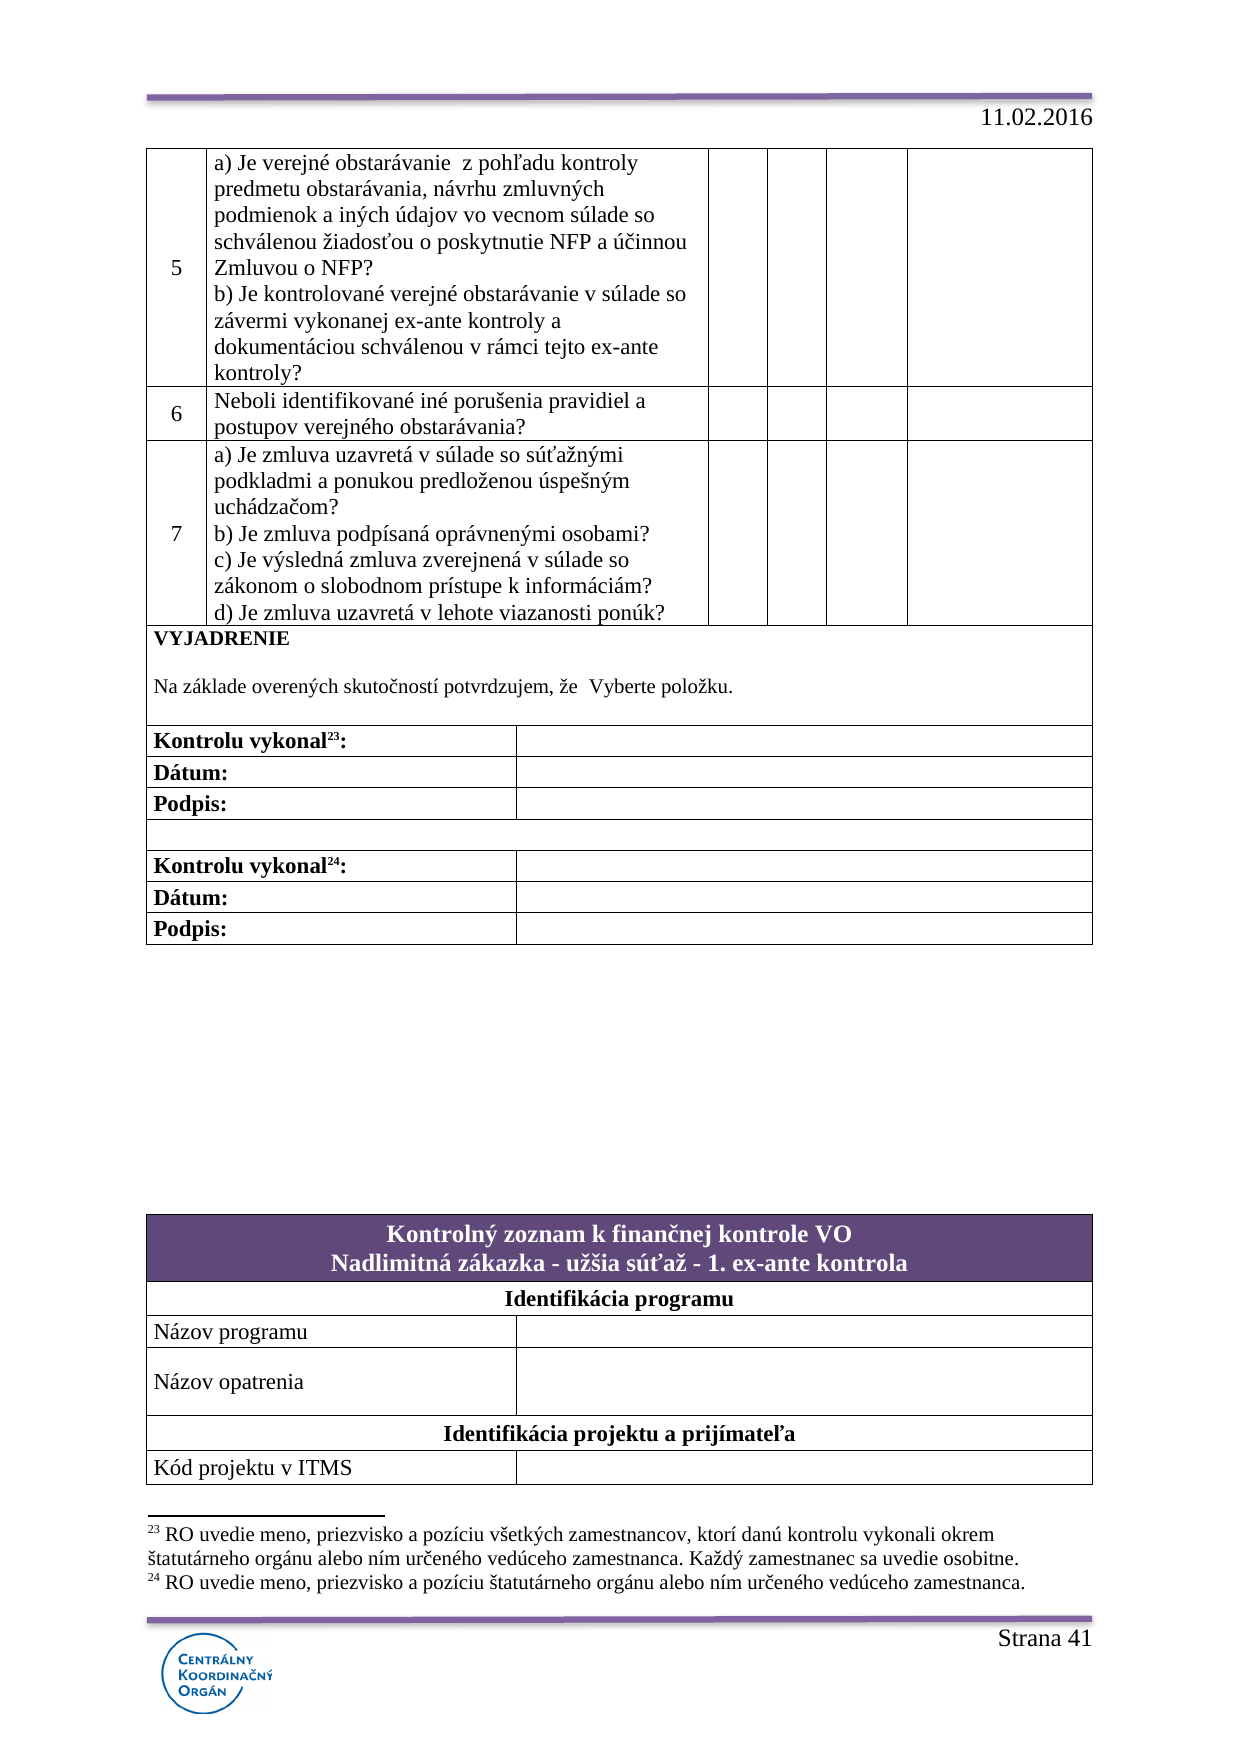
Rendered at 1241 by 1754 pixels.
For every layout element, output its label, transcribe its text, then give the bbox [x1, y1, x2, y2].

table_cell Dátum: [147, 757, 516, 787]
table_cell [908, 149, 1092, 386]
table_header Kontrolný zoznam k finančnej kontrole VO Nadlimitná zákazka - užšia súťaž - 1. ex-ante kontrola [147, 1215, 1092, 1281]
table_cell Kód projektu v ITMS [147, 1451, 516, 1484]
table_cell [517, 1348, 1092, 1415]
table_cell [709, 387, 767, 439]
table_cell [709, 441, 767, 625]
table_cell [768, 149, 826, 386]
table_cell [147, 820, 1092, 850]
table_cell Kontrolu vykonal: [147, 851, 516, 881]
table_cell Identifikácia projektu a prijímateľa [147, 1416, 1092, 1450]
table_cell [517, 913, 1092, 943]
table_cell 7 [147, 441, 206, 625]
table_cell [768, 441, 826, 625]
table_cell [517, 1316, 1092, 1347]
table_cell Kontrolu vykonal: [147, 726, 516, 756]
table_cell [908, 387, 1092, 439]
table_cell [517, 851, 1092, 881]
table_cell Názov programu [147, 1316, 516, 1347]
table_cell [517, 1451, 1092, 1484]
table_cell Podpis: [147, 913, 516, 943]
table_cell Dátum: [147, 882, 516, 912]
table_cell [517, 757, 1092, 787]
table_cell Podpis: [147, 788, 516, 818]
table_cell [517, 788, 1092, 818]
table_cell [827, 149, 907, 386]
table_cell VYJADRENIE Na základe overených skutočností potvrdzujem, že [147, 626, 1092, 725]
table_cell 5 [147, 149, 206, 386]
table_cell [827, 441, 907, 625]
table_cell [709, 149, 767, 386]
table_cell Neboli identifikované iné porušenia pravidiel a postupov verejného obstarávania? [207, 387, 708, 439]
table_cell a) Je zmluva uzavretá v súlade so súťažnými podkladmi a ponukou predloženou úspešným uchádzačom? b) Je zmluva podpísaná oprávnenými osobami? c) Je výsledná zmluva zverejnená v súlade so zákonom o slobodnom prístupe k informáciám? d) Je zmluva uzavretá v lehote viazanosti ponúk? [207, 441, 708, 625]
table_cell Identifikácia programu [147, 1282, 1092, 1315]
picture [159, 1631, 272, 1713]
table_cell a) Je verejné obstarávanie z pohľadu kontroly predmetu obstarávania, návrhu zmluvných podmienok a iných údajov vo vecnom súlade so schválenou žiadosťou o poskytnutie NFP a účinnou Zmluvou o NFP? b) Je kontrolované verejné obstarávanie v súlade so závermi vykonanej ex-ante kontroly a dokumentáciou schválenou v rámci tejto ex-ante kontroly? [207, 149, 708, 386]
table_cell Názov opatrenia [147, 1348, 516, 1415]
table_cell [827, 387, 907, 439]
table_cell 6 [147, 387, 206, 439]
table_cell [517, 726, 1092, 756]
table_cell [517, 882, 1092, 912]
table_cell [908, 441, 1092, 625]
table_cell [768, 387, 826, 439]
